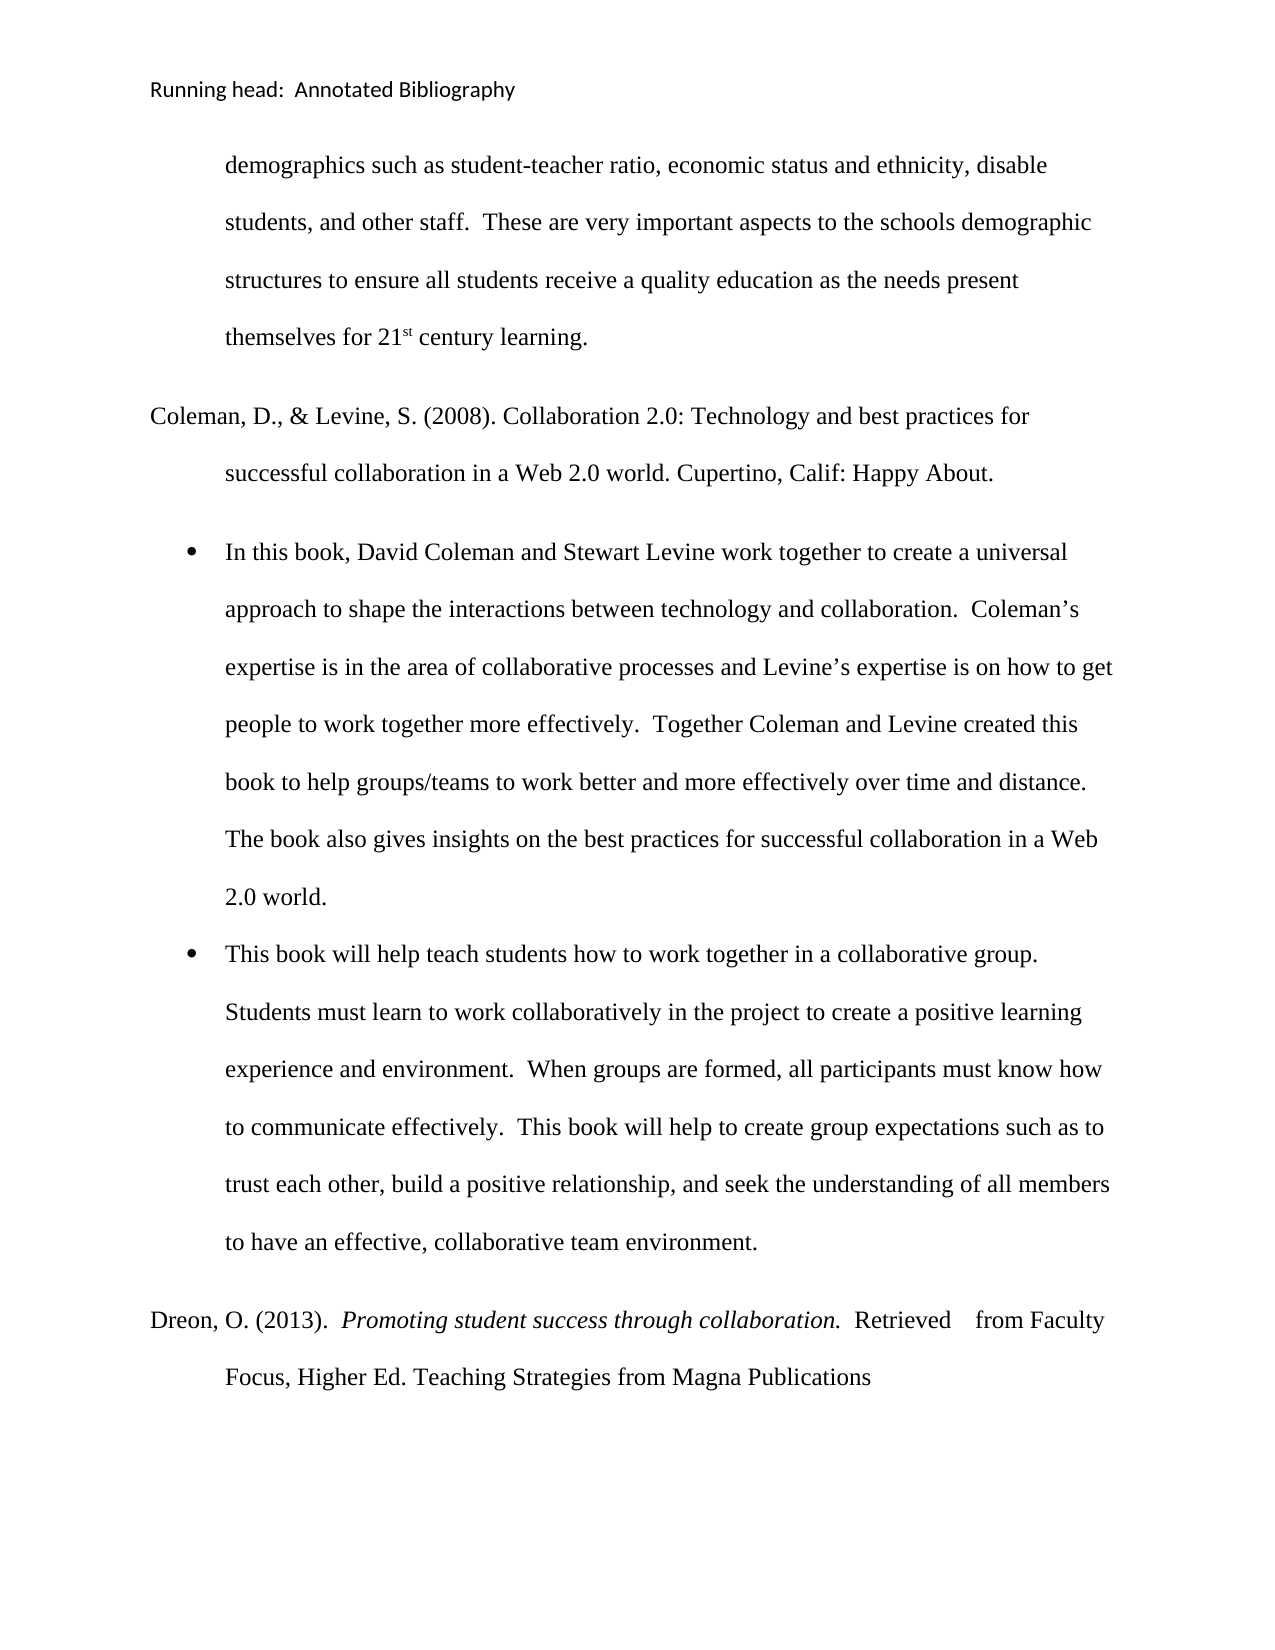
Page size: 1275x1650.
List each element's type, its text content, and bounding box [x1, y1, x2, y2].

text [150, 1305, 1125, 1391]
list In this book, David Coleman and Stewart Levine work together to create a universal approach to shape the interactions between technology and collaboration. Coleman’s expertise is in the area of collaborative processes and Levine’s expertise is on how to get people to work together more effectively. Together Coleman and Levine created this book to help groups/teams to work better and more effectively over time and distance. The book also gives insights on the best practices for successful collaboration in a Web 2.0 world. [187, 537, 1125, 910]
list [187, 150, 1125, 351]
text Coleman, D., & Levine, S. (2008). Collaboration 2.0: Technology and best practices for successful collaboration in a Web 2.0 world. Cupertino, Calif: Happy About. [150, 401, 1125, 487]
list This book will help teach students how to work together in a collaborative group. Students must learn to work collaboratively in the project to create a positive learning experience and environment. When groups are formed, all participants must know how to communicate effectively. This book will help to create group expectations such as to trust each other, build a positive relationship, and seek the understanding of all members to have an effective, collaborative team environment. [187, 939, 1125, 1255]
